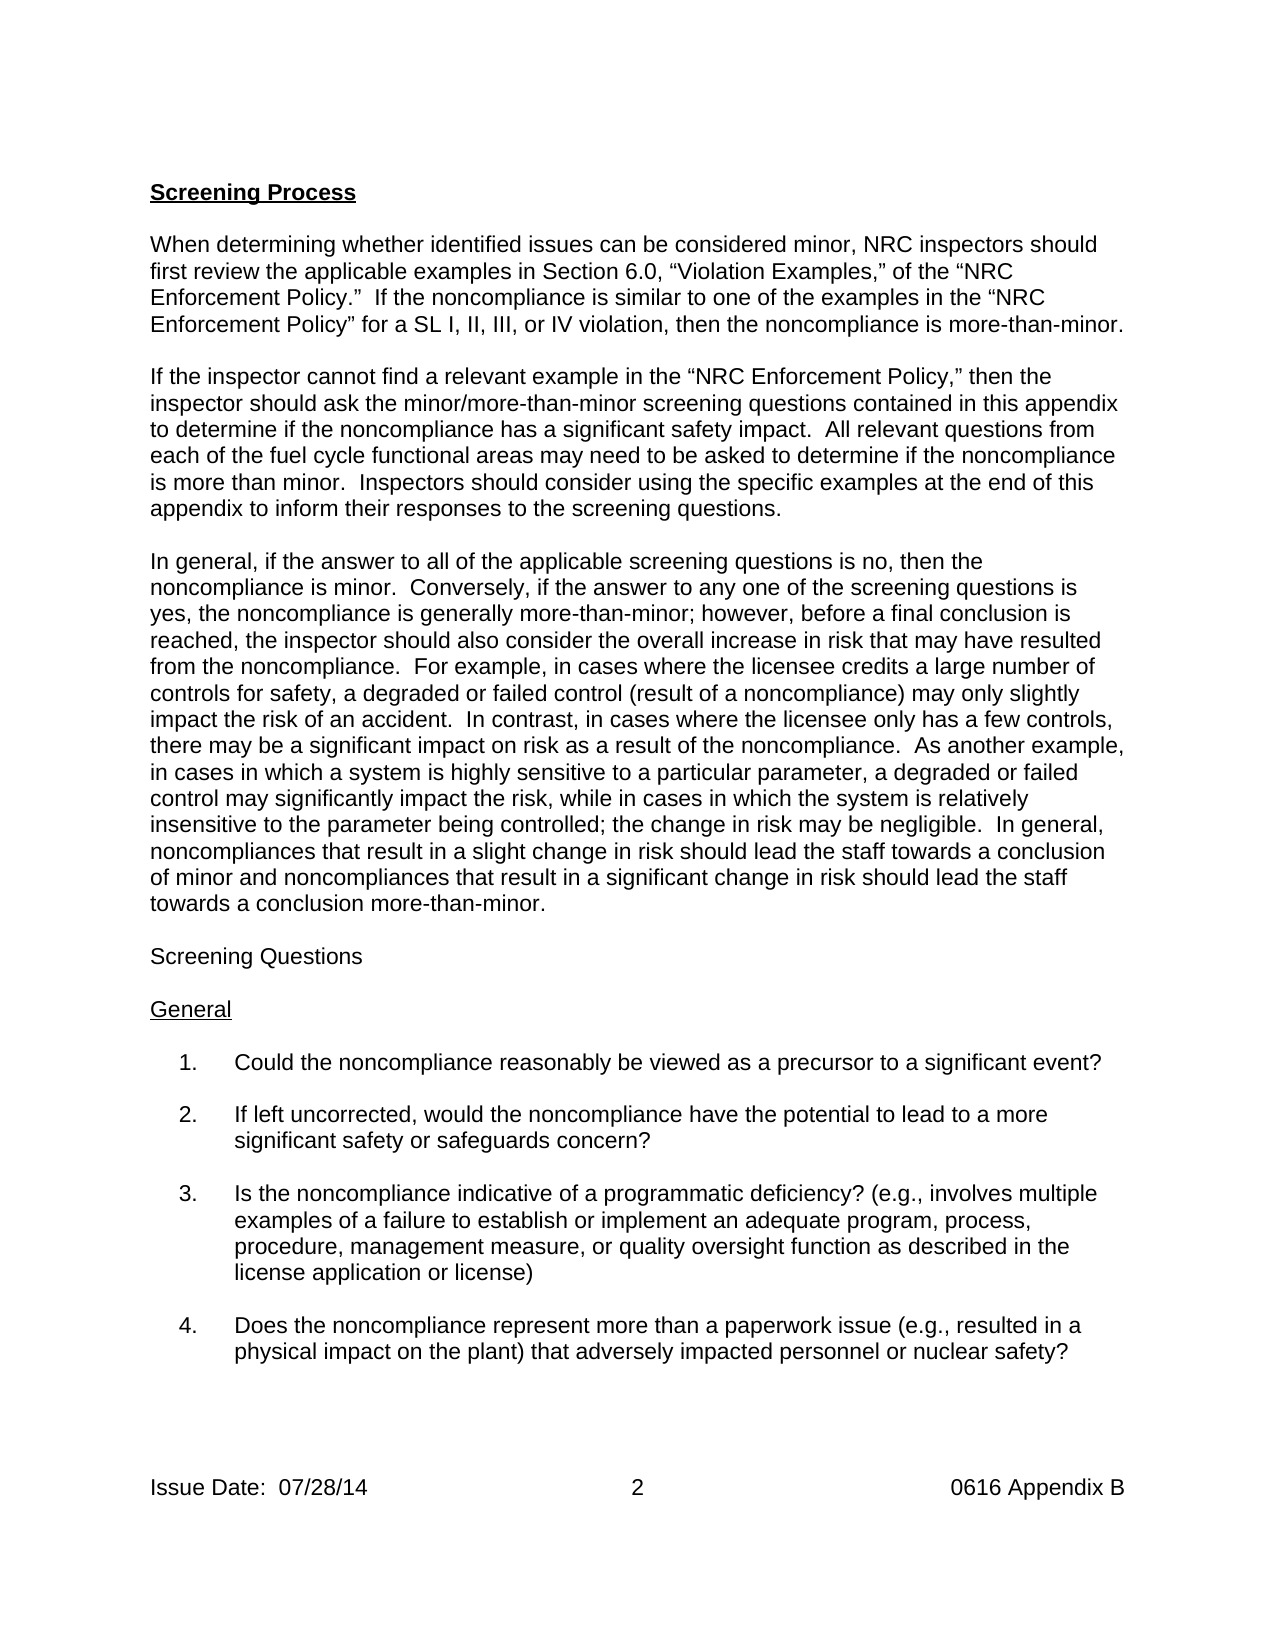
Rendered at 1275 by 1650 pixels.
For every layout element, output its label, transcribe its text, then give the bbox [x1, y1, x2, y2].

text Screening Process [150, 179, 1125, 205]
list Could the noncompliance reasonably be viewed as a precursor to a significant event? [178, 1048, 1125, 1075]
subtitle Screening Questions [150, 943, 1125, 969]
list Is the noncompliance indicative of a programmatic deficiency? (e.g., involves multiple examples of a failure to establish or implement an adequate program, process, procedure, management measure, or quality oversight function as described in the license application or license) [178, 1180, 1125, 1286]
text In general, if the answer to all of the applicable screening questions is no, then the noncompliance is minor. Conversely, if the answer to any one of the screening questions is yes, the noncompliance is generally more-than-minor; however, before a final conclusion is reached, the inspector should also consider the overall increase in risk that may have resulted from the noncompliance. For example, in cases where the licensee credits a large number of controls for safety, a degraded or failed control (result of a noncompliance) may only slightly impact the risk of an accident. In contrast, in cases where the licensee only has a few controls, there may be a significant impact on risk as a result of the noncompliance. As another example, in cases in which a system is highly sensitive to a particular parameter, a degraded or failed control may significantly impact the risk, while in cases in which the system is relatively insensitive to the parameter being controlled; the change in risk may be negligible. In general, noncompliances that result in a slight change in risk should lead the staff towards a conclusion of minor and noncompliances that result in a significant change in risk should lead the staff towards a conclusion more-than-minor. [150, 548, 1125, 917]
text If the inspector cannot find a relevant example in the “NRC Enforcement Policy,” then the inspector should ask the minor/more-than-minor screening questions contained in this appendix to determine if the noncompliance has a significant safety impact. All relevant questions from each of the fuel cycle functional areas may need to be asked to determine if the noncompliance is more than minor. Inspectors should consider using the specific examples at the end of this appendix to inform their responses to the screening questions. [150, 363, 1125, 521]
list If left uncorrected, would the noncompliance have the potential to lead to a more significant safety or safeguards concern? [178, 1101, 1125, 1154]
list Does the noncompliance represent more than a paperwork issue (e.g., resulted in a physical impact on the plant) that adversely impacted personnel or nuclear safety? [178, 1312, 1125, 1365]
text When determining whether identified issues can be considered minor, NRC inspectors should first review the applicable examples in Section 6.0, “Violation Examples,” of the “NRC Enforcement Policy.” If the noncompliance is similar to one of the examples in the “NRC Enforcement Policy” for a SL I, II, III, or IV violation, then the noncompliance is more-than-minor. [150, 231, 1125, 337]
text General [150, 996, 1125, 1022]
